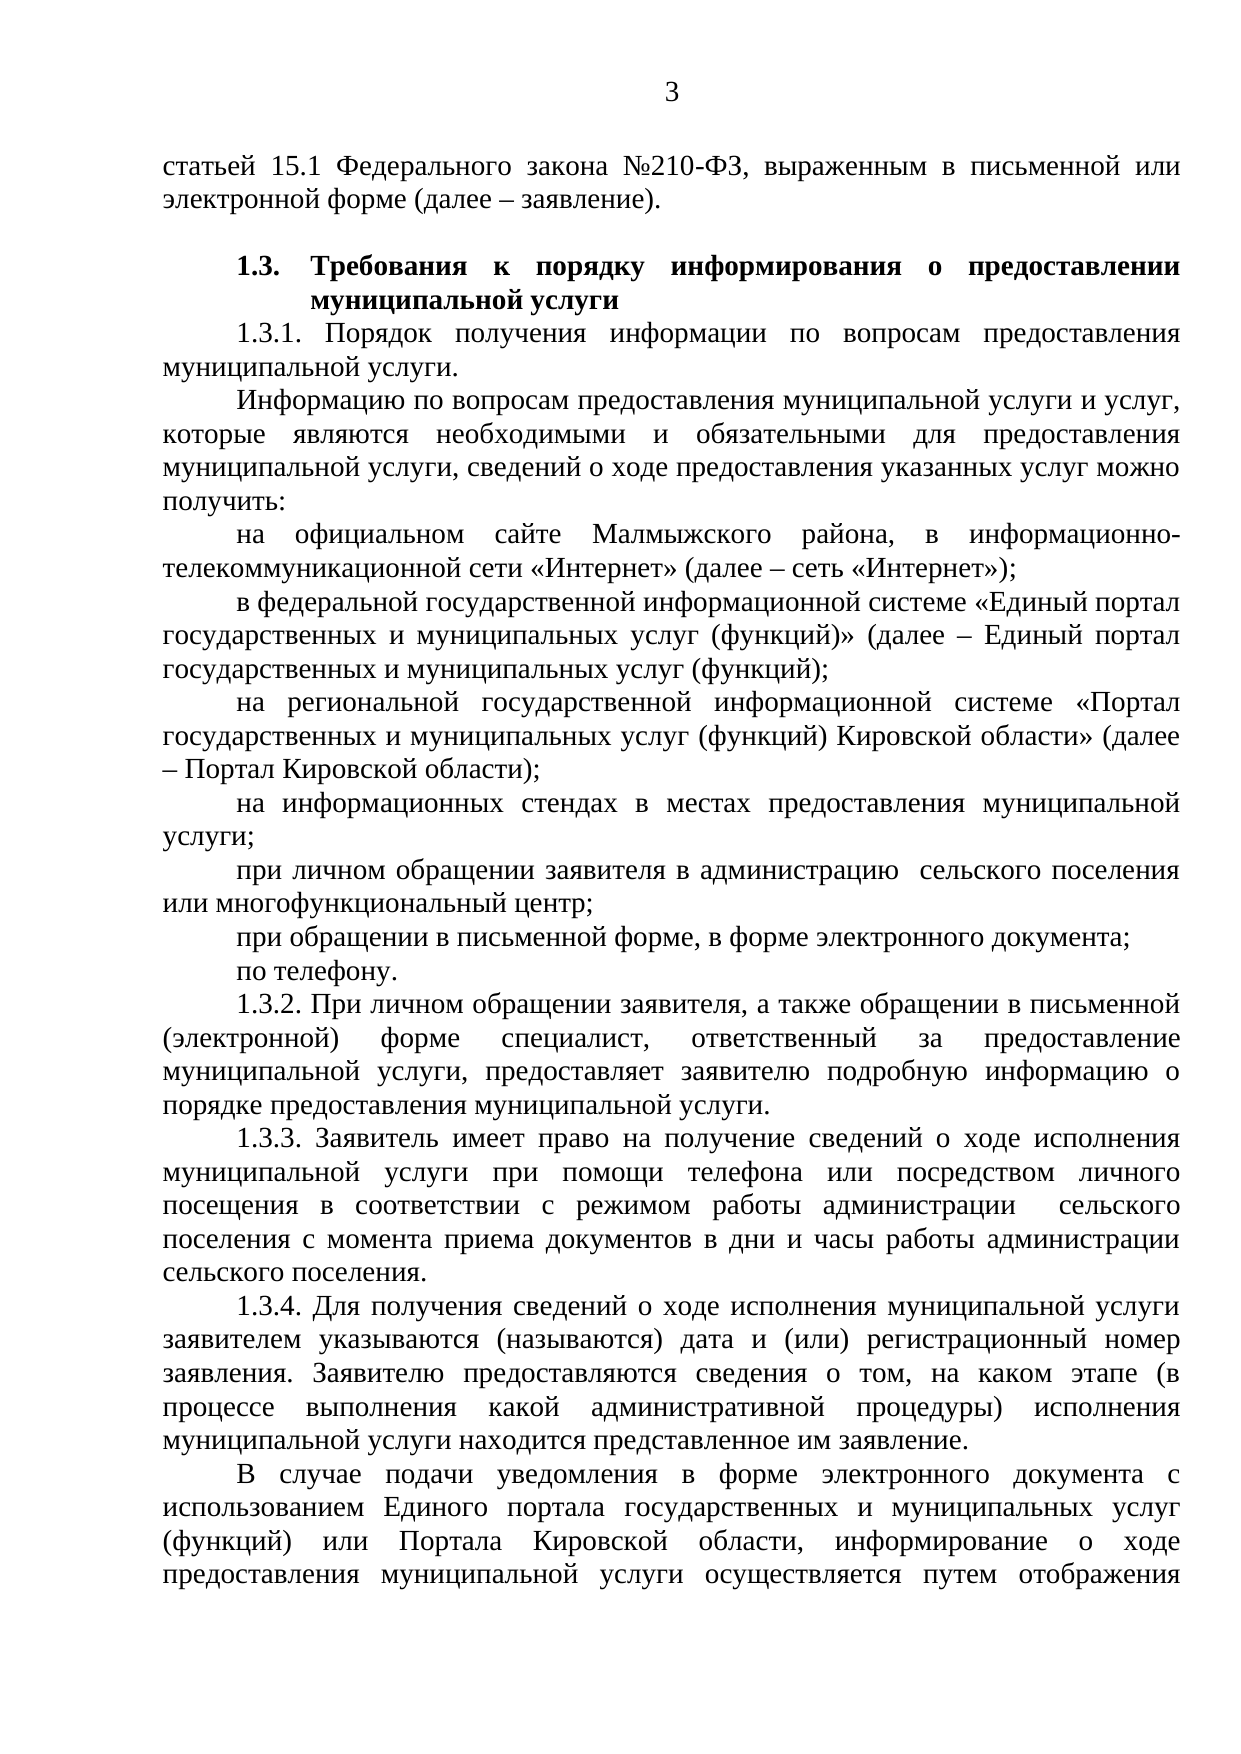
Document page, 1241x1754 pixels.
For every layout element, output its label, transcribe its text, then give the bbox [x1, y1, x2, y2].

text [162, 1456, 1181, 1590]
text 1.3.1. Порядок получения информации по вопросам предоставления муниципальной услуги. [162, 315, 1181, 382]
subtitle 1.3. Требования к порядку информирования о предоставлении муниципальной услуги [236, 248, 1181, 315]
text на региональной государственной информационной системе «Портал государственных и муниципальных услуг (функций) Кировской области» (далее – Портал Кировской области); [162, 684, 1181, 785]
text 1.3.4. Для получения сведений о ходе исполнения муниципальной услуги заявителем указываются (называются) дата и (или) регистрационный номер заявления. Заявителю предоставляются сведения о том, на каком этапе (в процессе выполнения какой административной процедуры) исполнения муниципальной услуги находится представленное им заявление. [162, 1288, 1181, 1456]
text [162, 148, 1181, 215]
text 1.3.3. Заявитель имеет право на получение сведений о ходе исполнения муниципальной услуги при помощи телефона или посредством личного посещения в соответствии с режимом работы администрации сельского поселения с момента приема документов в дни и часы работы администрации сельского поселения. [162, 1120, 1181, 1288]
text на официальном сайте Малмыжского района, в информационно-телекоммуникационной сети «Интернет» (далее – сеть «Интернет»); [162, 517, 1181, 584]
text 1.3.2. При личном обращении заявителя, а также обращении в письменной (электронной) форме специалист, ответственный за предоставление муниципальной услуги, предоставляет заявителю подробную информацию о порядке предоставления муниципальной услуги. [162, 986, 1181, 1120]
list при обращении в письменной форме, в форме электронного документа; [162, 919, 1181, 953]
text Информацию по вопросам предоставления муниципальной услуги и услуг, которые являются необходимыми и обязательными для предоставления муниципальной услуги, сведений о ходе предоставления указанных услуг можно получить: [162, 382, 1181, 517]
list по телефону. [162, 953, 1181, 986]
text на информационных стендах в местах предоставления муниципальной услуги; [162, 785, 1181, 852]
text в федеральной государственной информационной системе «Единый портал государственных и муниципальных услуг (функций)» (далее – Единый портал государственных и муниципальных услуг (функций); [162, 584, 1181, 684]
list при личном обращении заявителя в администрацию сельского поселения или многофункциональный центр; [162, 852, 1181, 919]
